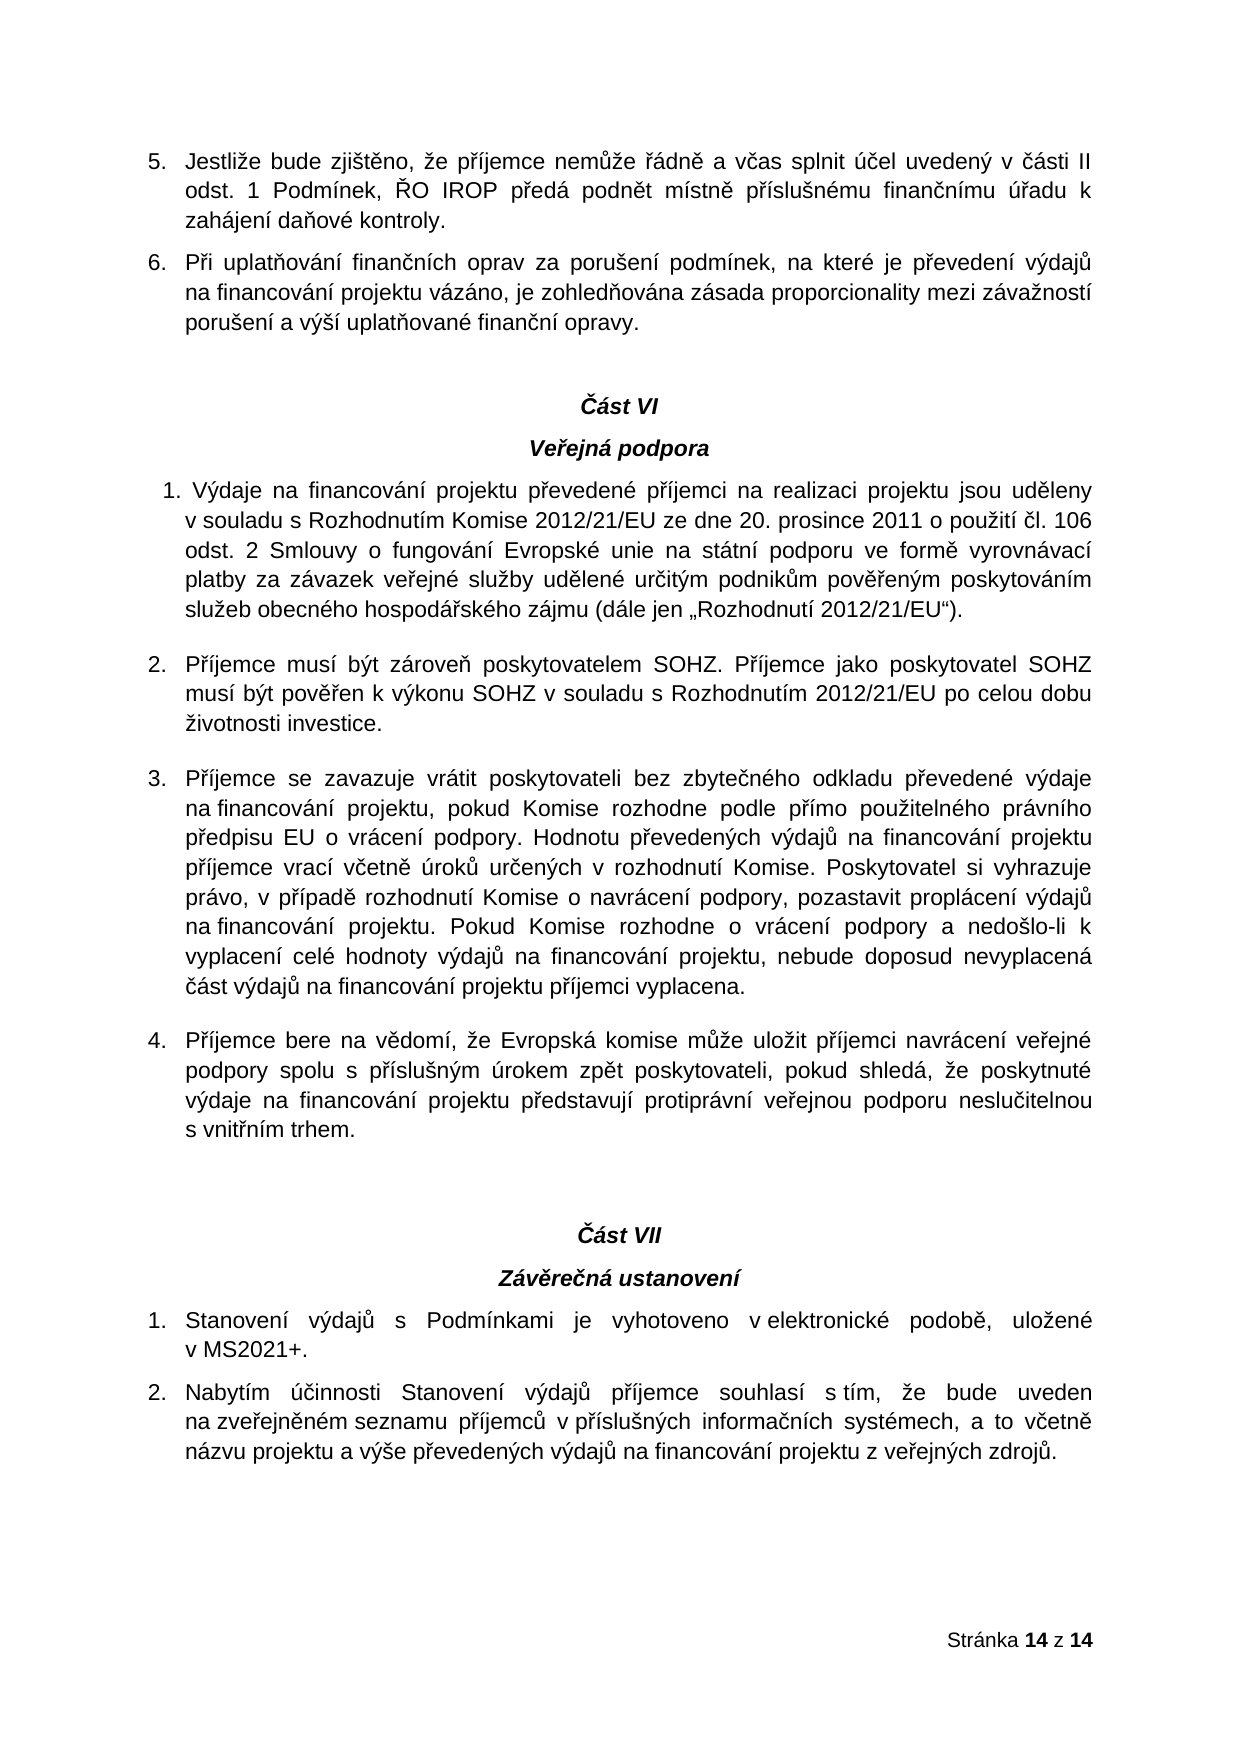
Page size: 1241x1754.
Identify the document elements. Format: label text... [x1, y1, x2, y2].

text Závěrečná ustanovení [148, 1264, 1093, 1291]
text 1. Výdaje na financování projektu převedené příjemci na realizaci projektu jsou uděleny v souladu s Rozhodnutím Komise 2012/21/EU ze dne 20. prosince 2011 o použití čl. 106 odst. 2 Smlouvy o fungování Evropské unie na státní podporu ve formě vyrovnávací platby za závazek veřejné služby udělené určitým podnikům pověřeným poskytováním služeb obecného hospodářského zájmu (dále jen „Rozhodnutí 2012/21/EU“). [162, 477, 1093, 622]
list Nabytím účinnosti Stanovení výdajů příjemce souhlasí s tím, že bude uveden na zveřejněném seznamu příjemců v příslušných informačních systémech, a to včetně názvu projektu a výše převedených výdajů na financování projektu z veřejných zdrojů. [148, 1379, 1093, 1464]
text 3. Příjemce se zavazuje vrátit poskytovateli bez zbytečného odkladu převedené výdaje na financování projektu, pokud Komise rozhodne podle přímo použitelného právního předpisu EU o vrácení podpory. Hodnotu převedených výdajů na financování projektu příjemce vrací včetně úroků určených v rozhodnutí Komise. Poskytovatel si vyhrazuje právo, v případě rozhodnutí Komise o navrácení podpory, pozastavit proplácení výdajů na financování projektu. Pokud Komise rozhodne o vrácení podpory a nedošlo-li k vyplacení celé hodnoty výdajů na financování projektu, nebude doposud nevyplacená část výdajů na financování projektu příjemci vyplacena. [148, 765, 1093, 999]
text 4. Příjemce bere na vědomí, že Evropská komise může uložit příjemci navrácení veřejné podpory spolu s příslušným úrokem zpět poskytovateli, pokud shledá, že poskytnuté výdaje na financování projektu představují protiprávní veřejnou podporu neslučitelnou s vnitřním trhem. [148, 1027, 1093, 1143]
text Část VI [148, 393, 1093, 419]
text Část VII [148, 1222, 1093, 1249]
list Při uplatňování finančních oprav za porušení podmínek, na které je převedení výdajů na financování projektu vázáno, je zohledňována zásada proporcionality mezi závažností porušení a výší uplatňované finanční opravy. [148, 249, 1093, 335]
text 2. Příjemce musí být zároveň poskytovatelem SOHZ. Příjemce jako poskytovatel SOHZ musí být pověřen k výkonu SOHZ v souladu s Rozhodnutím 2012/21/EU po celou dobu životnosti investice. [148, 651, 1093, 736]
list Stanovení výdajů s Podmínkami je vyhotoveno v elektronické podobě, uložené v MS2021+. [148, 1307, 1093, 1363]
text Veřejná podpora [148, 435, 1093, 461]
list Jestliže bude zjištěno, že příjemce nemůže řádně a včas splnit účel uvedený v části II odst. 1 Podmínek, ŘO IROP předá podnět místně příslušnému finančnímu úřadu k zahájení daňové kontroly. [148, 148, 1093, 233]
